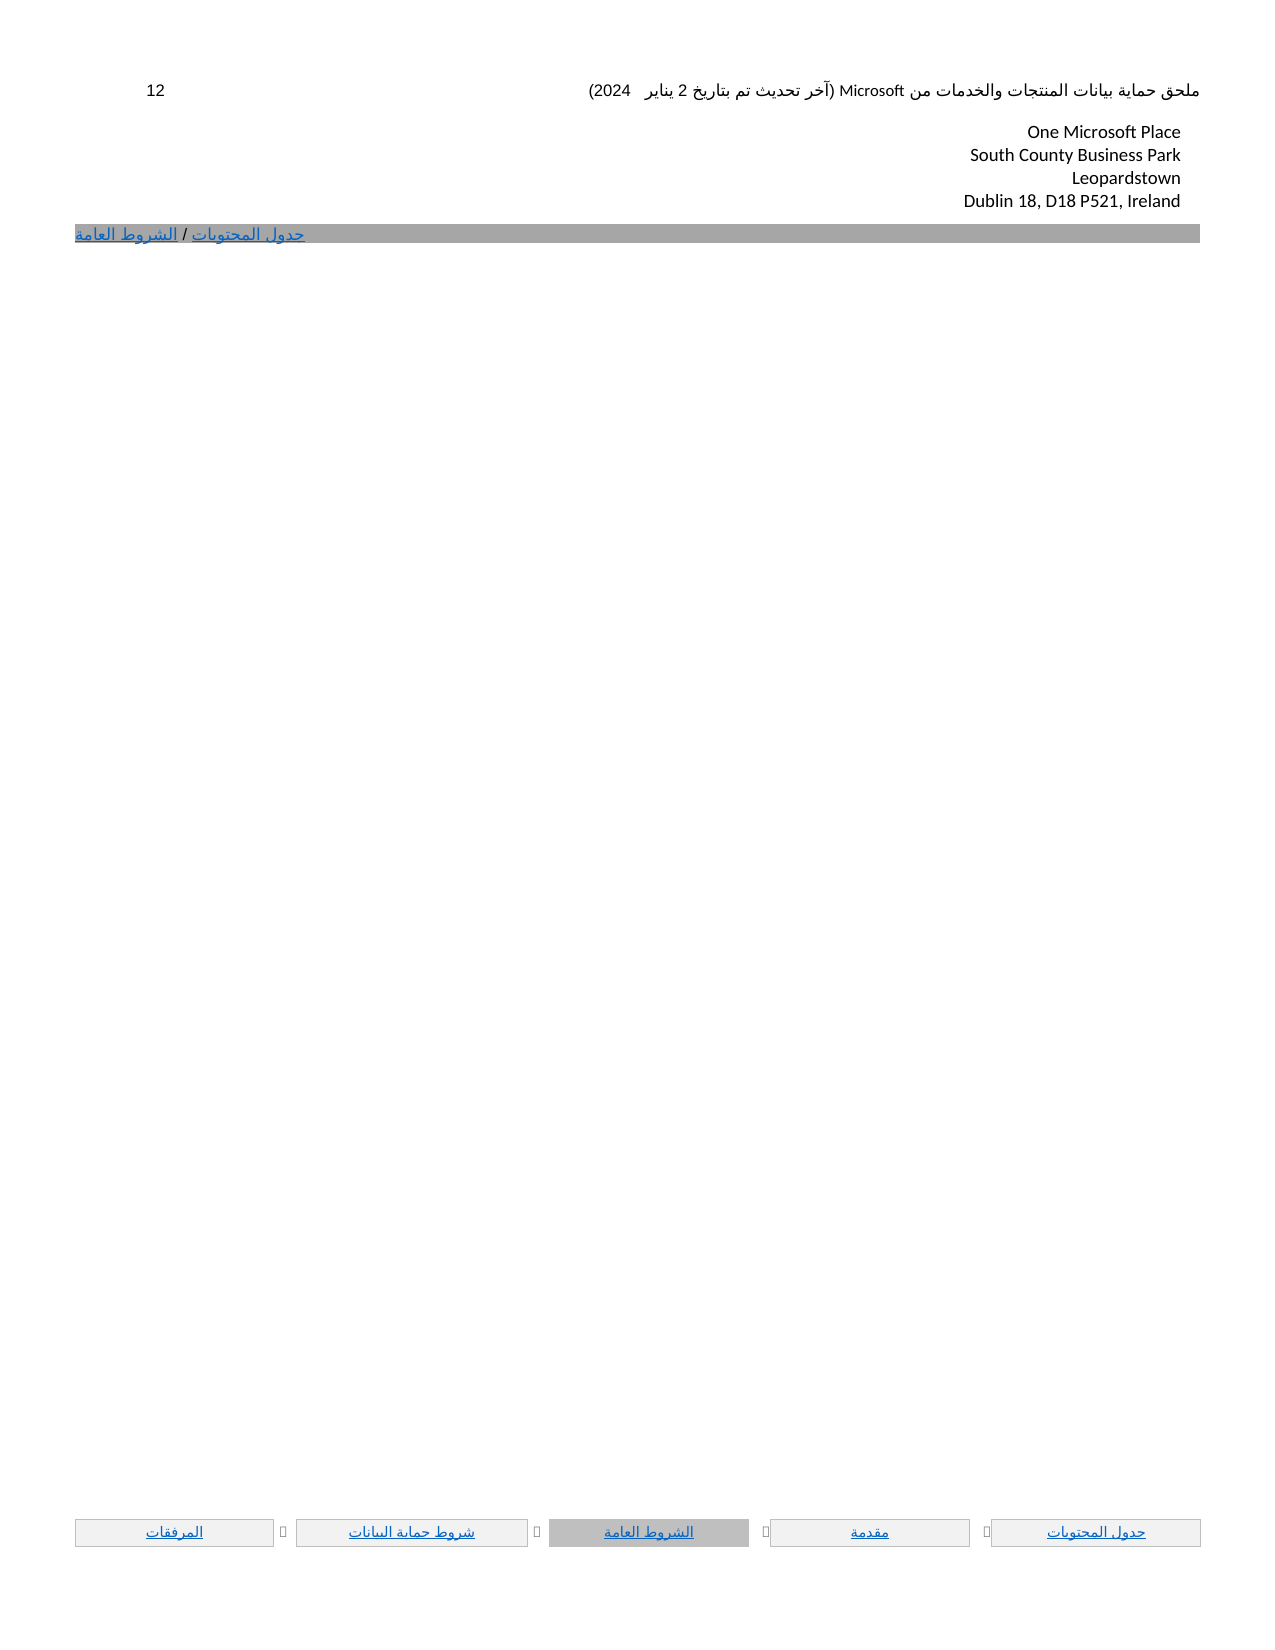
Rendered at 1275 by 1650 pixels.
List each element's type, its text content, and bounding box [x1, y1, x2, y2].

list جدول المحتويات / الشروط العامة [75, 224, 1200, 243]
list South County Business Park [75, 143, 1181, 166]
list Leopardstown [75, 166, 1181, 189]
list One Microsoft Place [75, 120, 1181, 143]
list Dublin 18, D18 P521, Ireland [75, 189, 1181, 212]
